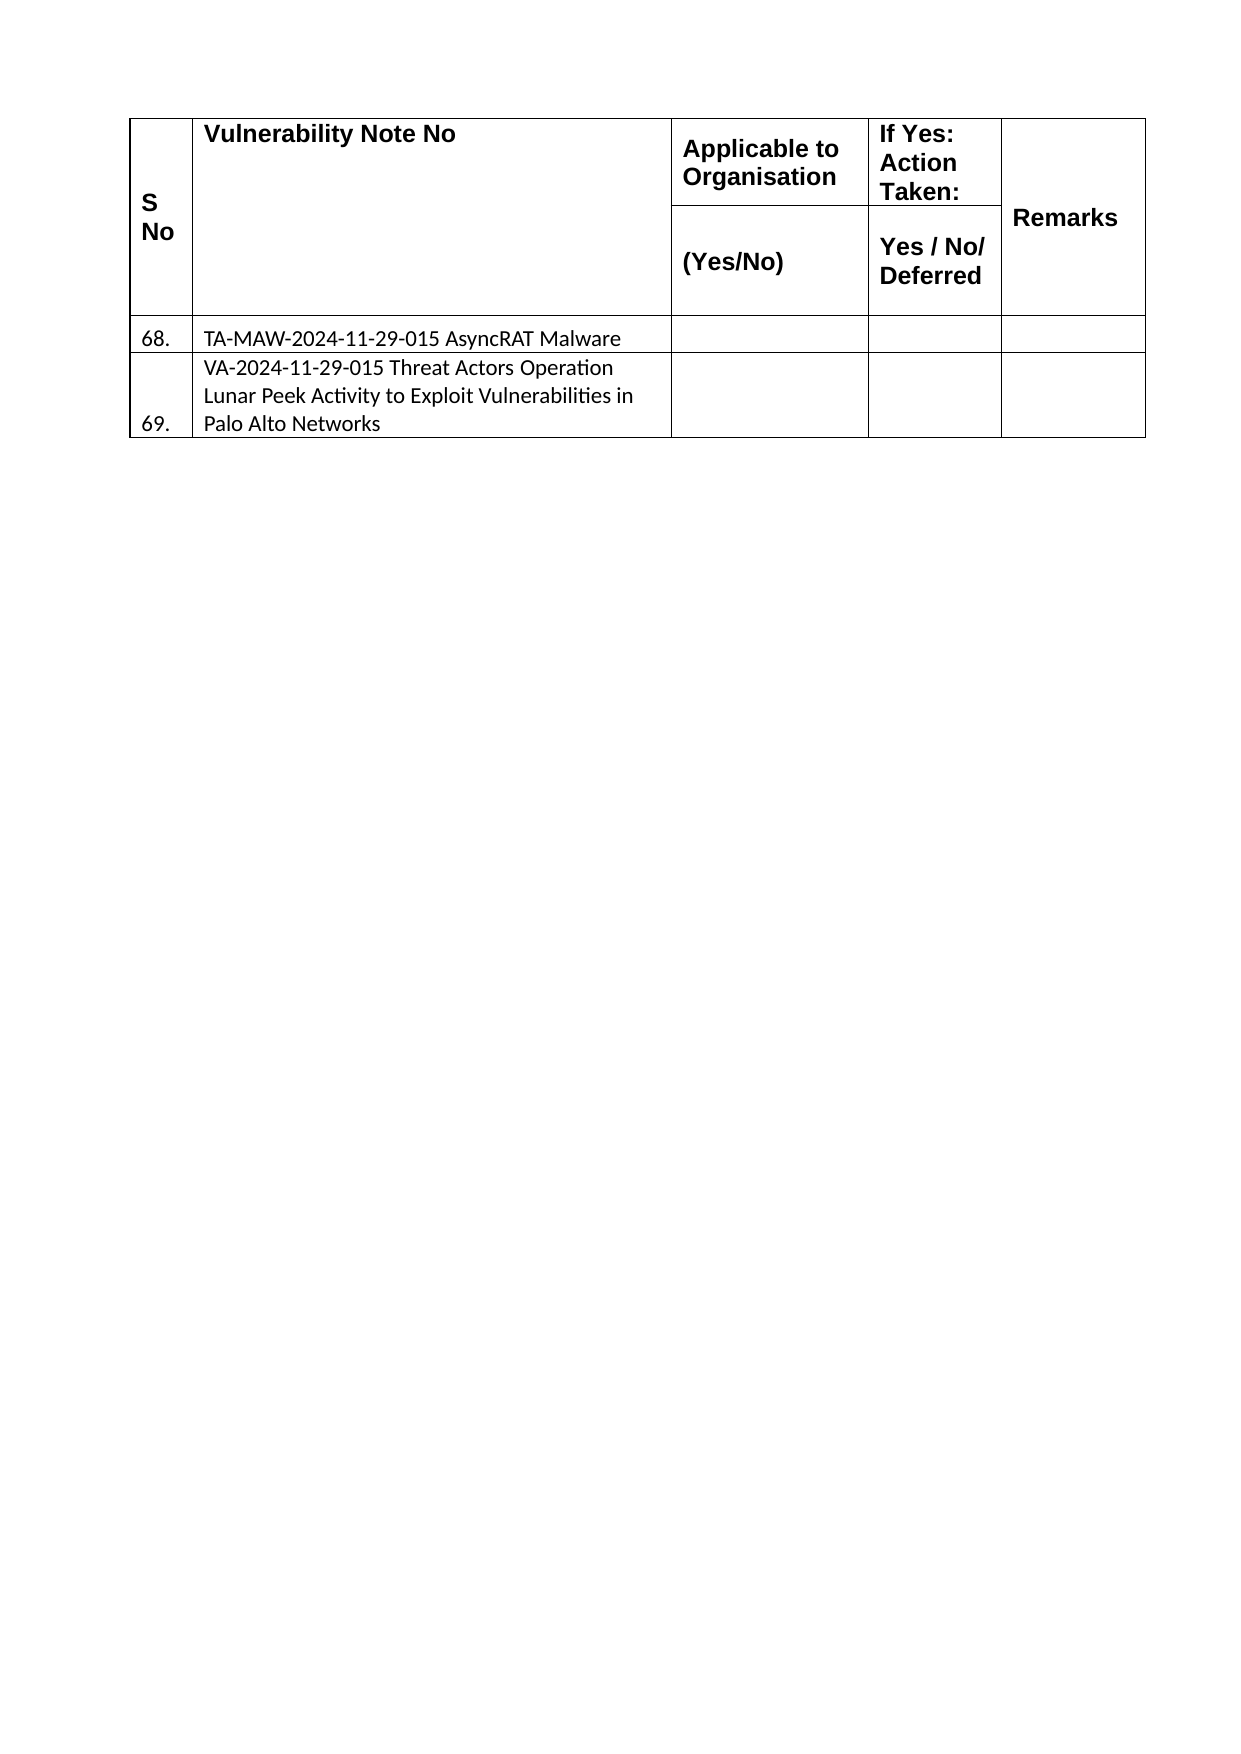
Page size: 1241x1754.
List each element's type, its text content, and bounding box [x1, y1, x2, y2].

table_header S No [131, 119, 192, 315]
table_cell [672, 353, 868, 437]
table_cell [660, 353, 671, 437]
table_cell [131, 316, 192, 352]
table_cell TA-MAW-2024-11-29-015 AsyncRAT Malware [193, 316, 671, 352]
table_header Remarks [1002, 119, 1145, 315]
table_header Vulnerability Note No [193, 119, 671, 315]
table_header If Yes: Action Taken: [869, 119, 1001, 205]
table_cell Yes / No/ Deferred [869, 206, 1001, 315]
table_cell [869, 316, 1001, 352]
table_cell [131, 353, 192, 437]
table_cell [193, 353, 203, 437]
table_cell [672, 316, 868, 352]
table_header Applicable to Organisation [672, 119, 868, 205]
table_cell [1002, 316, 1145, 352]
table_cell (Yes/No) [672, 206, 868, 315]
table_cell [1002, 353, 1145, 437]
table_cell [869, 353, 1001, 437]
